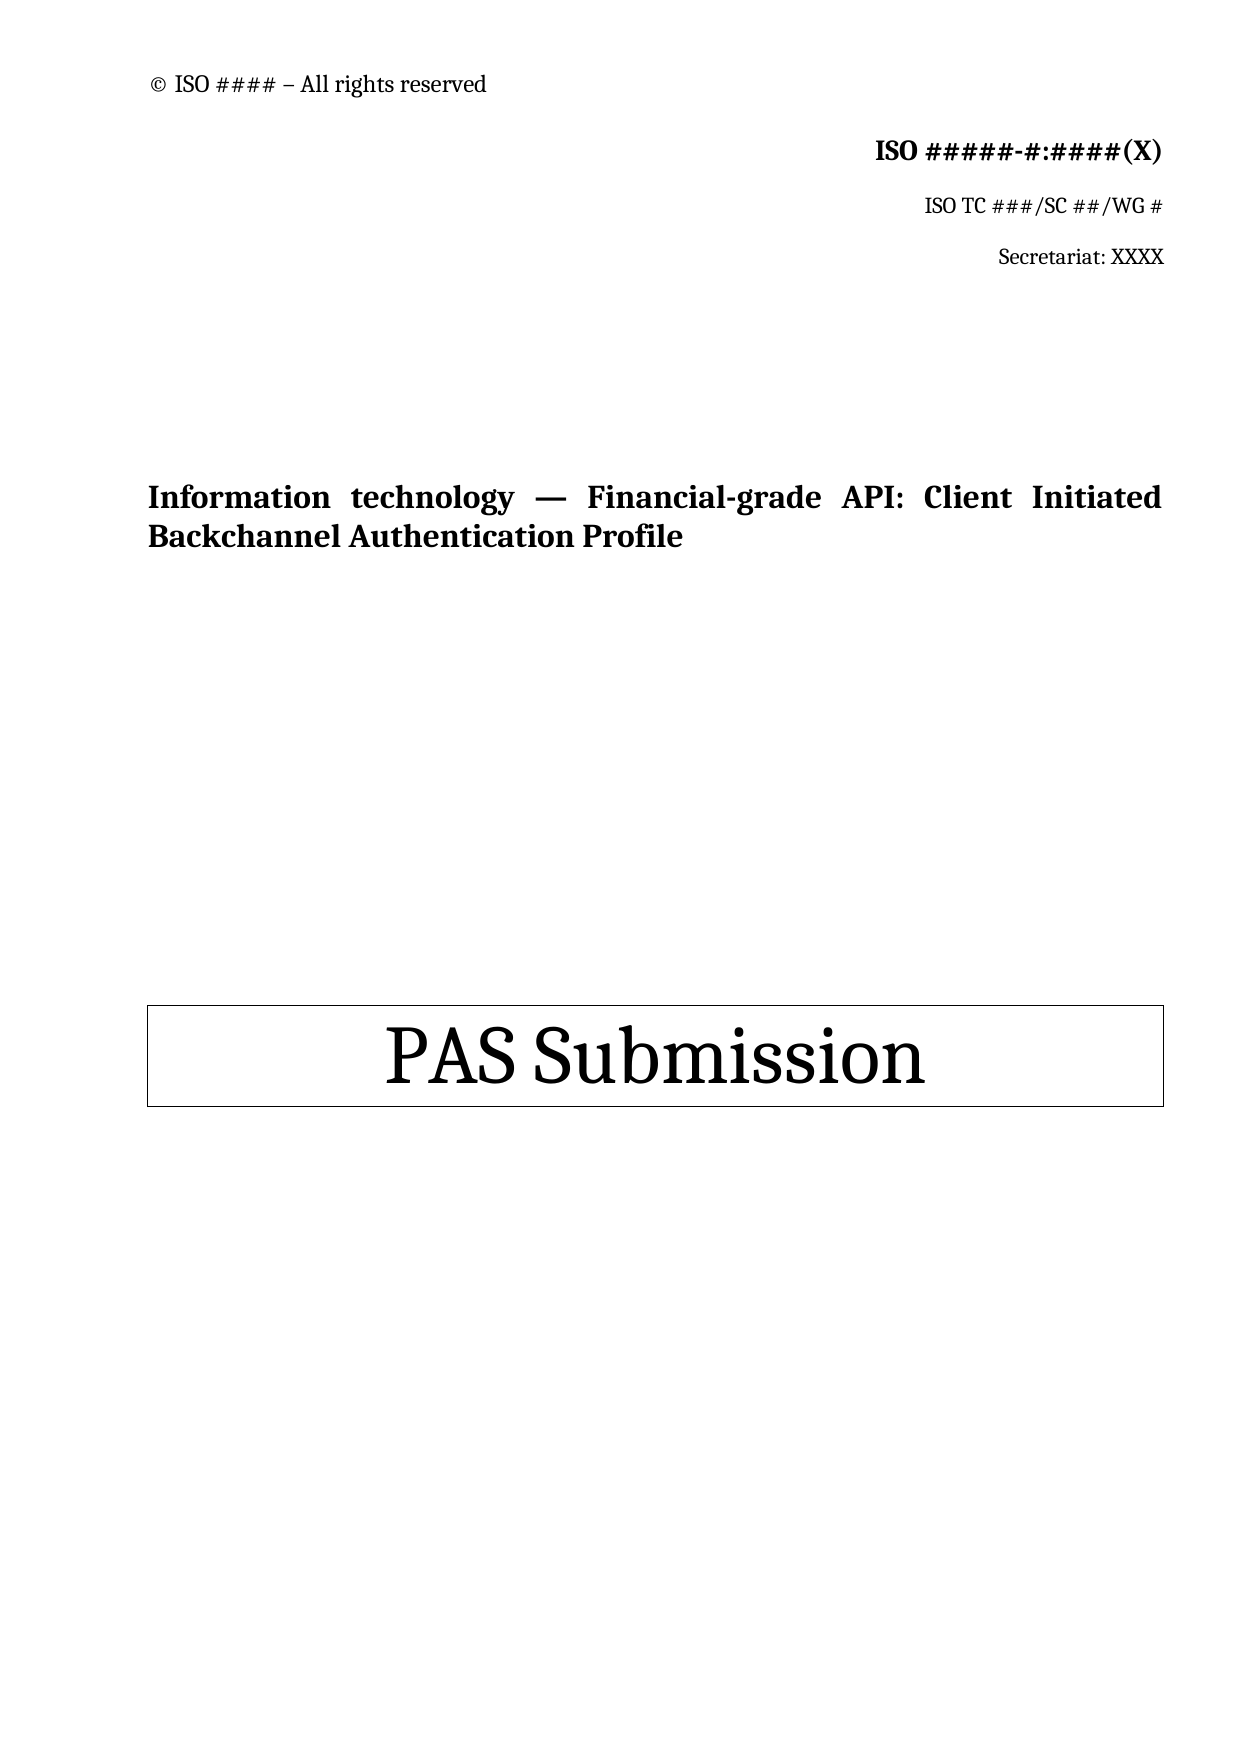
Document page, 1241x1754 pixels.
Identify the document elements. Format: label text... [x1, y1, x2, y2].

text Secretariat: XXXX [148, 244, 1163, 271]
text PAS Submission [148, 1006, 1163, 1106]
text Information technology — Financial-grade API: Client Initiated Backchannel Authentication Profile [148, 479, 1163, 556]
text ISO TC ###/SC ##/WG # [148, 193, 1163, 219]
text ISO #####-#:####(X) [148, 134, 1163, 168]
